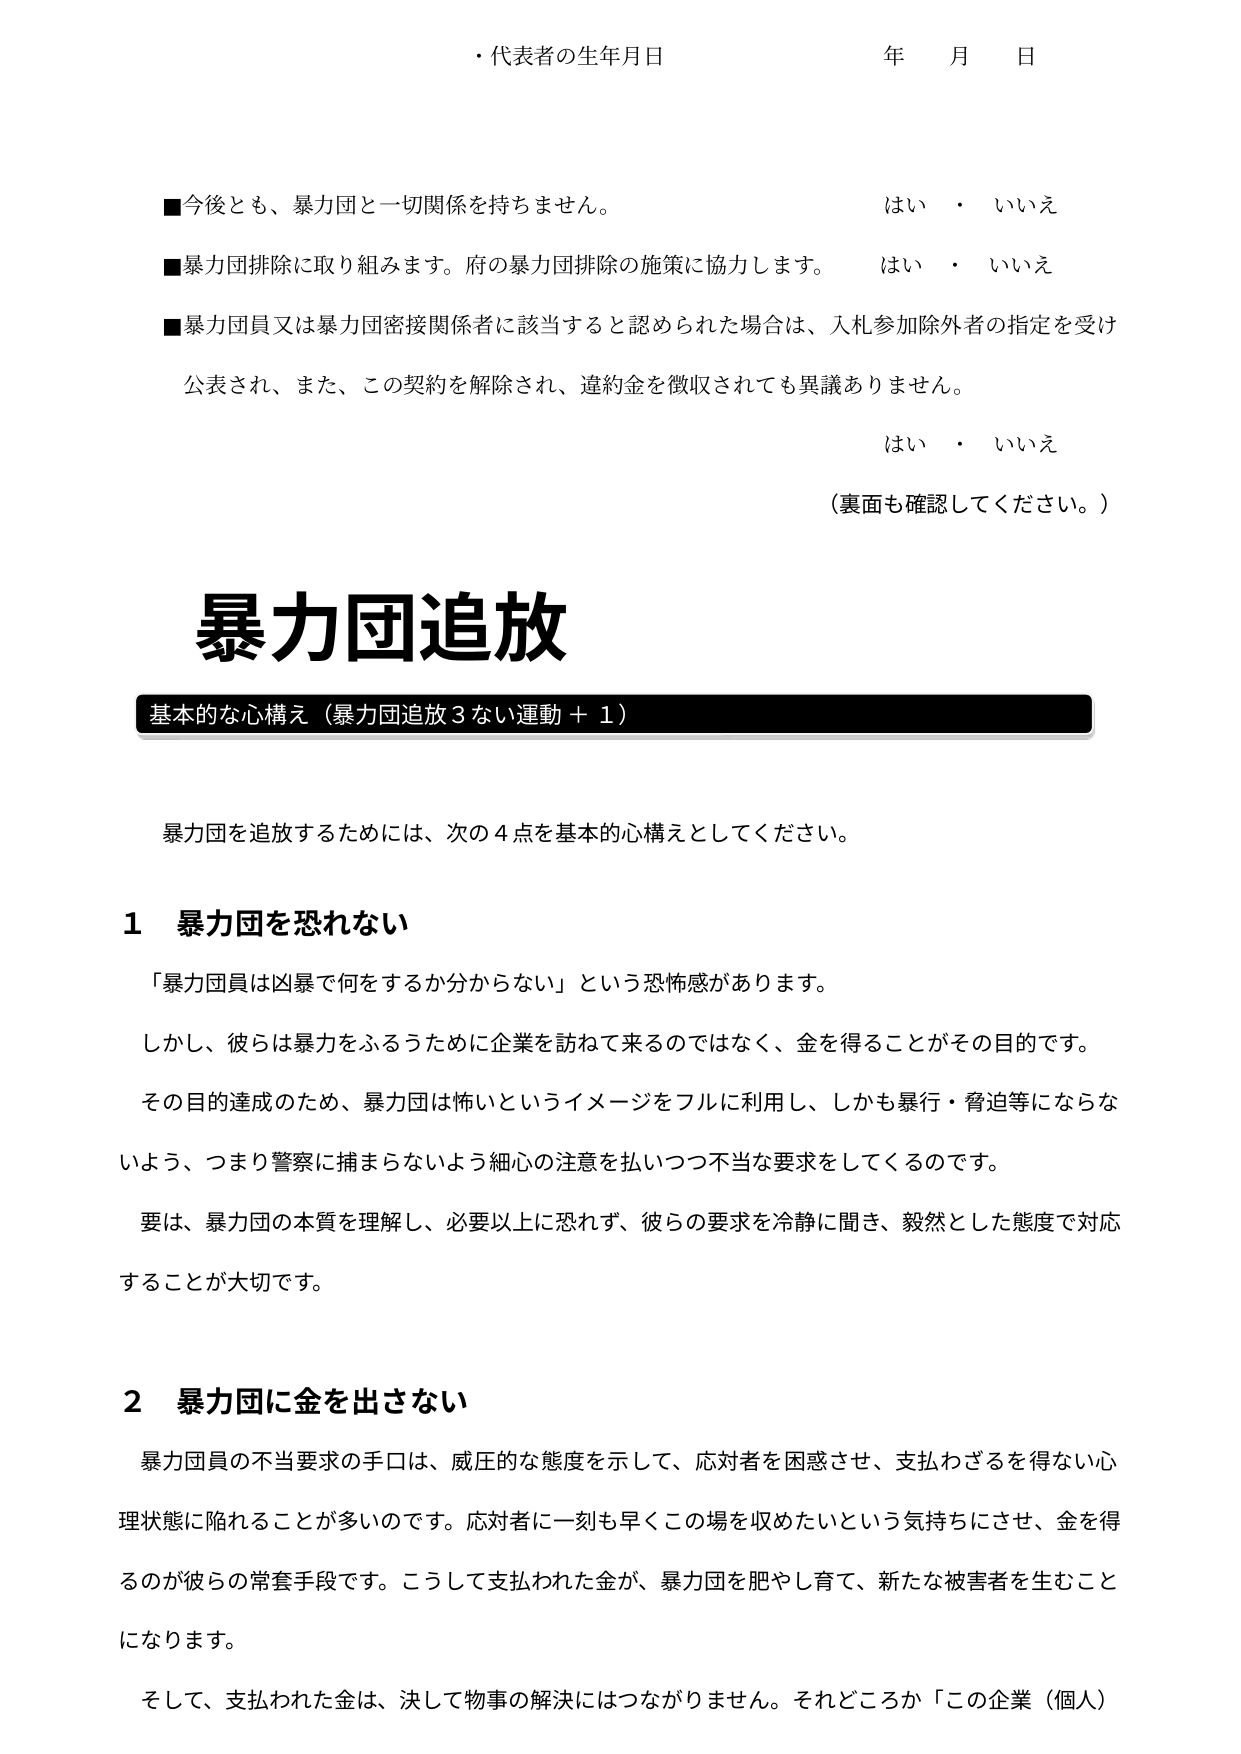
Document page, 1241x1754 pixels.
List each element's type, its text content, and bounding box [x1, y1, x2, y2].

text はい ・ いいえ [162, 413, 1122, 473]
text 暴力団を追放するためには、次の４点を基本的心構えとしてください。 [118, 802, 1122, 862]
text ・代表者の生年月日 年 月 日 [118, 25, 1122, 85]
text ■暴力団員又は暴力団密接関係者に該当すると認められた場合は、入札参加除外者の指定を受け公表され、また、この契約を解除され、違約金を徴収されても異議ありません。 [162, 294, 1122, 413]
text 「暴力団員は凶暴で何をするか分からない」という恐怖感があります。 しかし、彼らは暴力をふるうために企業を訪ねて来るのではなく、金を得ることがその目的です。 その目的達成のため、暴力団は怖いというイメージをフルに利用し、しかも暴行・脅迫等にならないよう、つまり警察に捕まらないよう細心の注意を払いつつ不当な要求をしてくるのです。 要は、暴力団の本質を理解し、必要以上に恐れず、彼らの要求を冷静に聞き、毅然とした態度で対応することが大切です。 [118, 952, 1122, 1310]
text ■今後とも、暴力団と一切関係を持ちません。 はい ・ いいえ [118, 174, 1122, 234]
text １ 暴力団を恐れない [118, 892, 1122, 952]
text ２ 暴力団に金を出さない [118, 1370, 1122, 1430]
text （裏面も確認してください。） [118, 473, 1122, 533]
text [118, 1430, 1122, 1729]
text ■暴力団排除に取り組みます。府の暴力団排除の施策に協力します。 はい ・ いいえ [118, 234, 1122, 294]
text 暴力団追放 [118, 563, 1122, 683]
